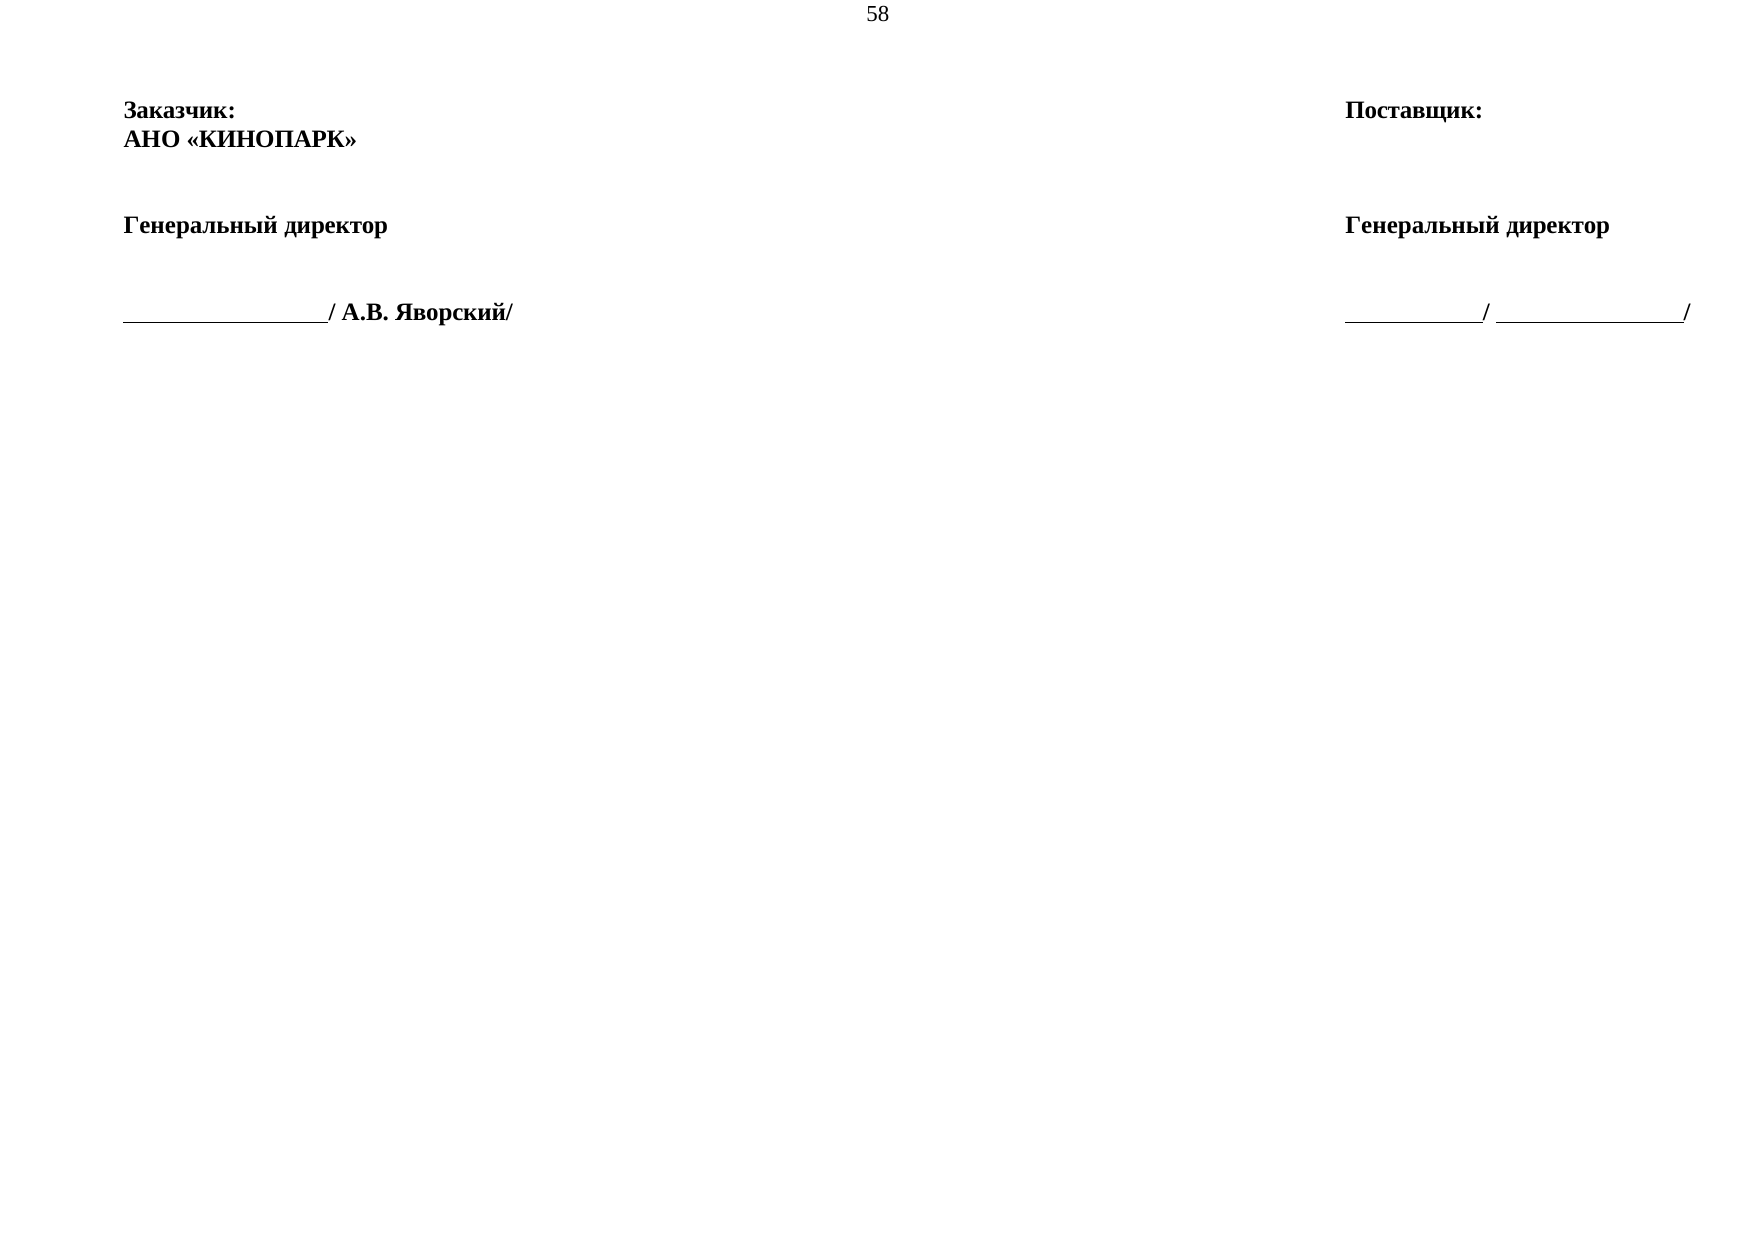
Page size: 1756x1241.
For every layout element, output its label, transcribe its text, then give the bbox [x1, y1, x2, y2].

table_header Заказчик: АНО «КИНОПАРК» Генеральный директор / А.В. Яворский/ [118, 95, 1329, 325]
table_header Поставщик: Генеральный директор / / [1329, 95, 1695, 325]
